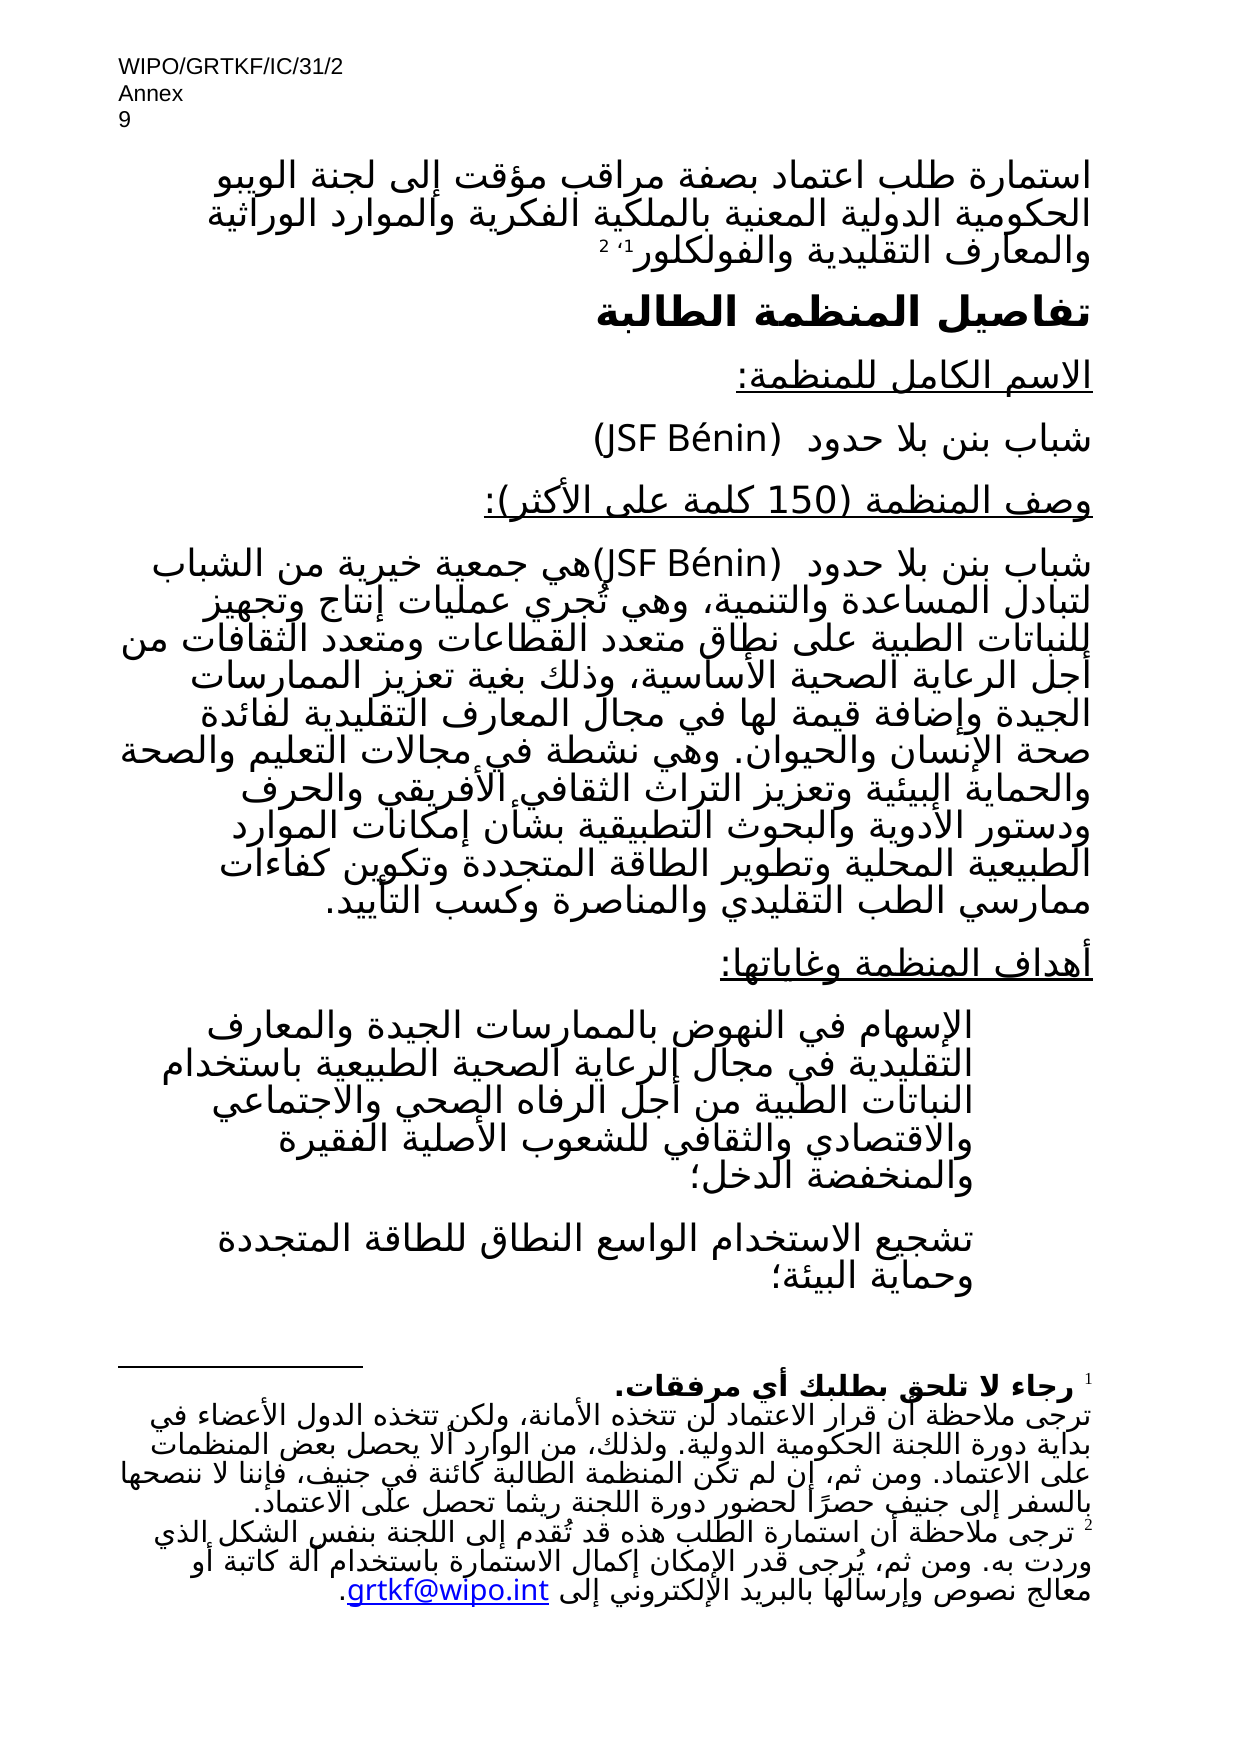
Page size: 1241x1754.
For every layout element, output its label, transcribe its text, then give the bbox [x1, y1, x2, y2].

subtitle تفاصيل المنظمة الطالبة [955, 296, 1092, 333]
text شباب بنن بلا حدود (JSF Bénin)هي جمعية خيرية من الشباب لتبادل المساعدة والتنمية، وهي تُجري عمليات إنتاج وتجهيز للنباتات الطبية على نطاق متعدد القطاعات ومتعدد الثقافات من أجل الرعاية الصحية الأساسية، وذلك بغية تعزيز الممارسات الجيدة وإضافة قيمة لها في مجال المعارف التقليدية لفائدة صحة الإنسان والحيوان. وهي نشطة في مجالات التعليم والصحة والحماية البيئية وتعزيز التراث الثقافي الأفريقي والحرف ودستور الأدوية والبحوث التطبيقية بشأن إمكانات الموارد الطبيعية المحلية وتطوير الطاقة المتجددة وتكوين كفاءات ممارسي الطب التقليدي والمناصرة وكسب التأييد. [118, 546, 1092, 921]
subtitle تفاصيل المنظمة الطالبة [118, 296, 961, 333]
text ­ تشجيع الاستخدام الواسع النطاق للطاقة المتجددة وحماية البيئة؛ [118, 1221, 1033, 1296]
text وصف المنظمة (150 كلمة على الأكثر): [118, 483, 559, 521]
text الاسم الكامل للمنظمة: [118, 358, 1092, 396]
text أهداف المنظمة وغاياتها: [118, 946, 1092, 983]
text وصف المنظمة (150 كلمة على الأكثر): [524, 483, 1092, 516]
text ­ الإسهام في النهوض بالممارسات الجيدة والمعارف التقليدية في مجال الرعاية الصحية الطبيعية باستخدام النباتات الطبية من أجل الرفاه الصحي والاجتماعي والاقتصادي والثقافي للشعوب الأصلية الفقيرة والمنخفضة الدخل؛ [118, 1008, 1033, 1196]
text شباب بنن بلا حدود (JSF Bénin) [118, 421, 1092, 458]
text استمارة طلب اعتماد بصفة مراقب مؤقت إلى لجنة الويبو الحكومية الدولية المعنية بالملكية الفكرية والموارد الوراثية والمعارف التقليدية والفولكلور، [118, 158, 1092, 271]
